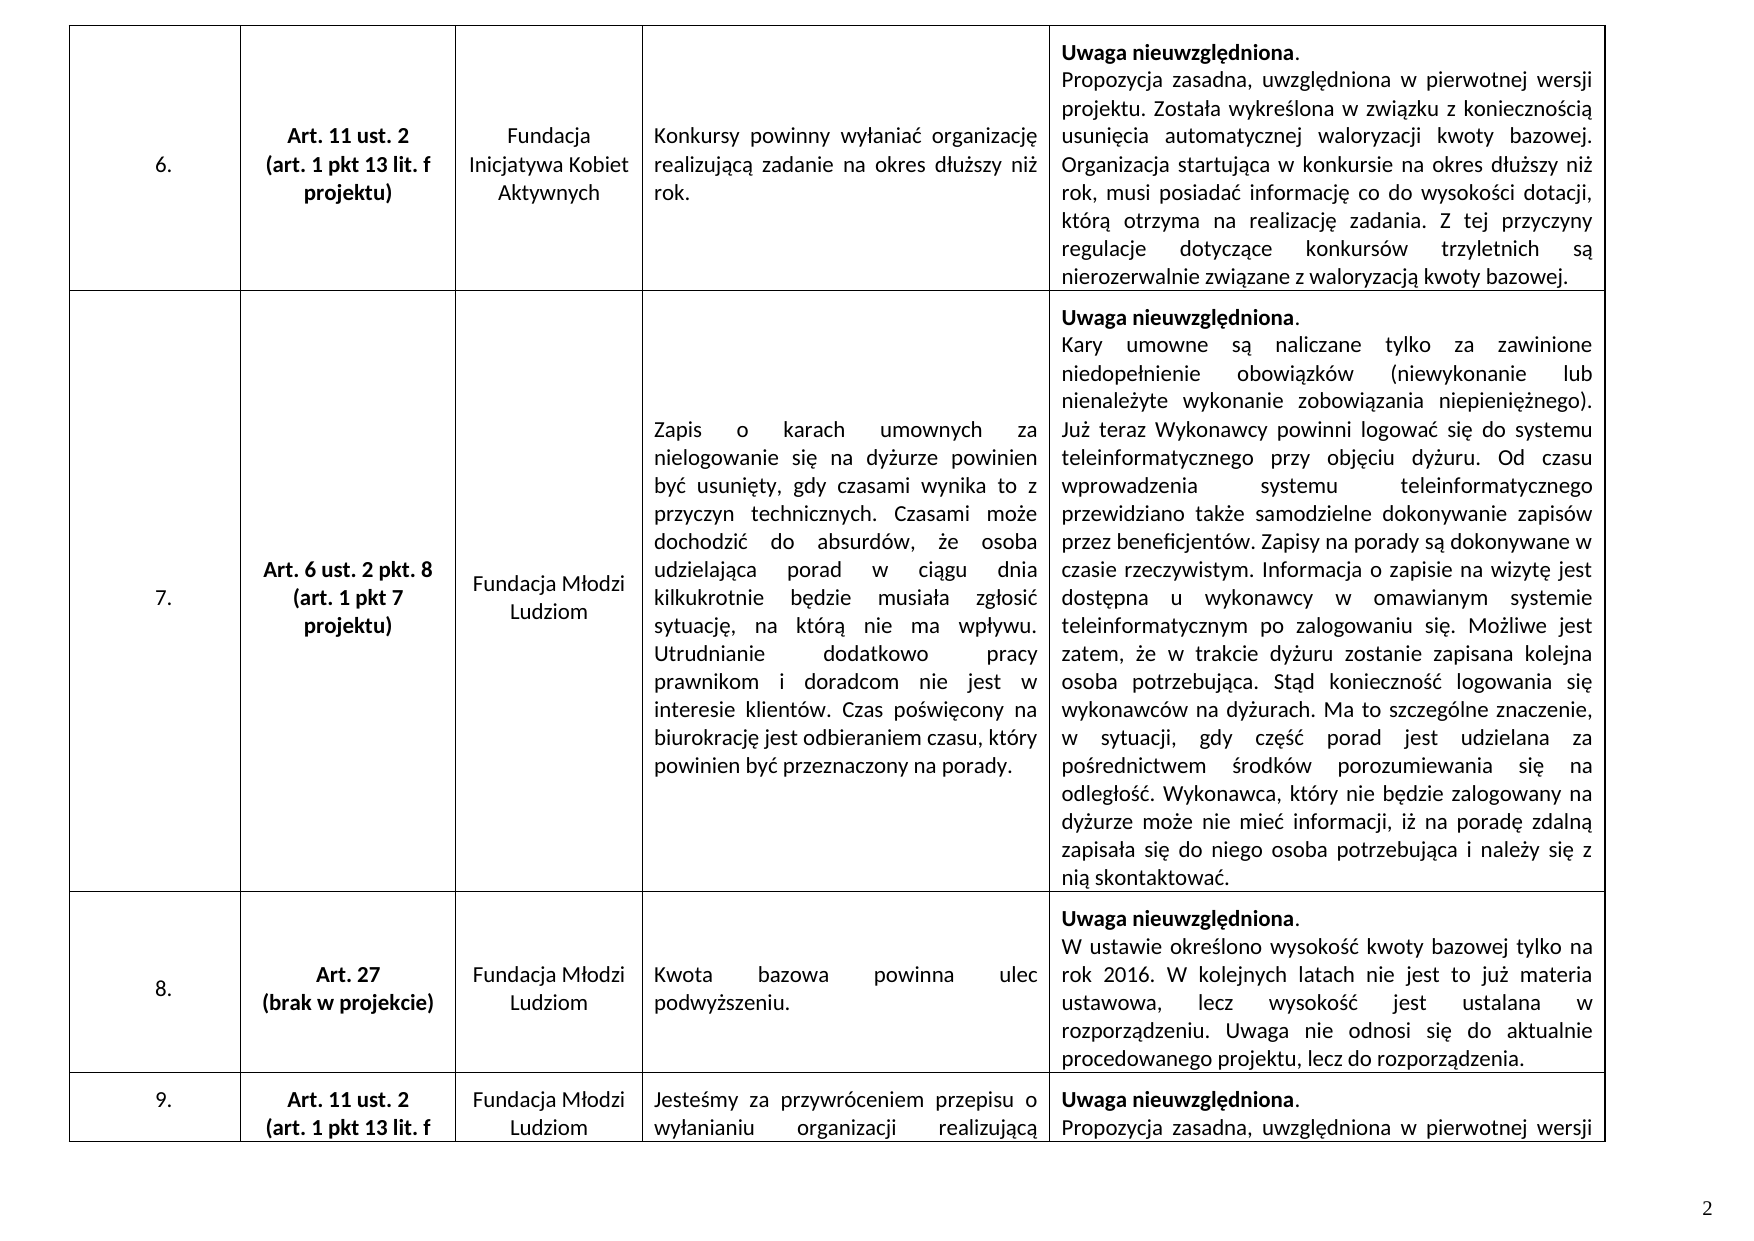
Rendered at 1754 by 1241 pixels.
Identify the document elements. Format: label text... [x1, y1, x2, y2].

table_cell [241, 1073, 455, 1141]
table_cell [70, 291, 240, 891]
table_cell Konkursy powinny wyłaniać organizację realizującą zadanie na okres dłuższy niż rok. [643, 26, 1049, 290]
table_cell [643, 1073, 1049, 1141]
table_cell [456, 26, 642, 290]
table_cell Fundacja Młodzi Ludziom [456, 291, 642, 891]
table_cell Zapis o karach umownych za nielogowanie się na dyżurze powinien być usunięty, gdy czasami wynika to z przyczyn technicznych. Czasami może dochodzić do absurdów, że osoba udzielająca porad w ciągu dnia kilkukrotnie będzie musiała zgłosić sytuację, na którą nie ma wpływu. Utrudnianie dodatkowo pracy prawnikom i doradcom nie jest w interesie klientów. Czas poświęcony na biurokrację jest odbieraniem czasu, który powinien być przeznaczony na porady. [643, 291, 1049, 891]
table_cell [70, 26, 240, 290]
table_cell [70, 1073, 240, 1141]
table_cell Art. 11 ust. 2 (art. 1 pkt 13 lit. f projektu) [241, 26, 455, 290]
table_cell Fundacja Młodzi Ludziom [456, 892, 642, 1072]
table_cell Uwaga nieuwzględniona. Kary umowne są naliczane tylko za zawinione niedopełnienie obowiązków (niewykonanie lub nienależyte wykonanie zobowiązania niepieniężnego). Już teraz Wykonawcy powinni logować się do systemu teleinformatycznego przy objęciu dyżuru. Od czasu wprowadzenia systemu teleinformatycznego przewidziano także samodzielne dokonywanie zapisów przez beneficjentów. Zapisy na porady są dokonywane w czasie rzeczywistym. Informacja o zapisie na wizytę jest dostępna u wykonawcy w omawianym systemie teleinformatycznym po zalogowaniu się. Możliwe jest zatem, że w trakcie dyżuru zostanie zapisana kolejna osoba potrzebująca. Stąd konieczność logowania się wykonawców na dyżurach. Ma to szczególne znaczenie, w sytuacji, gdy część porad jest udzielana za pośrednictwem środków porozumiewania się na odległość. Wykonawca, który nie będzie zalogowany na dyżurze może nie mieć informacji, iż na poradę zdalną zapisała się do niego osoba potrzebująca i należy się z nią skontaktować. [1050, 291, 1604, 891]
table_cell Art. 6 ust. 2 pkt. 8 (art. 1 pkt 7 projektu) [241, 291, 455, 891]
table_cell Uwaga nieuwzględniona. Propozycja zasadna, uwzględniona w pierwotnej wersji projektu. Została wykreślona w związku z koniecznością usunięcia automatycznej waloryzacji kwoty bazowej. Organizacja startująca w konkursie na okres dłuższy niż rok, musi posiadać informację co do wysokości dotacji, którą otrzyma na realizację zadania. Z tej przyczyny regulacje dotyczące konkursów trzyletnich są nierozerwalnie związane z waloryzacją kwoty bazowej. [1050, 26, 1604, 290]
table_cell Uwaga nieuwzględniona. W ustawie określono wysokość kwoty bazowej tylko na rok 2016. W kolejnych latach nie jest to już materia ustawowa, lecz wysokość jest ustalana w rozporządzeniu. Uwaga nie odnosi się do aktualnie procedowanego projektu, lecz do rozporządzenia. [1050, 892, 1604, 1072]
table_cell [1050, 1073, 1604, 1141]
table_cell [70, 892, 240, 1072]
table_cell Kwota bazowa powinna ulec podwyższeniu. [643, 892, 1049, 1072]
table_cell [456, 1073, 642, 1141]
table_cell Art. 27 (brak w projekcie) [241, 892, 455, 1072]
